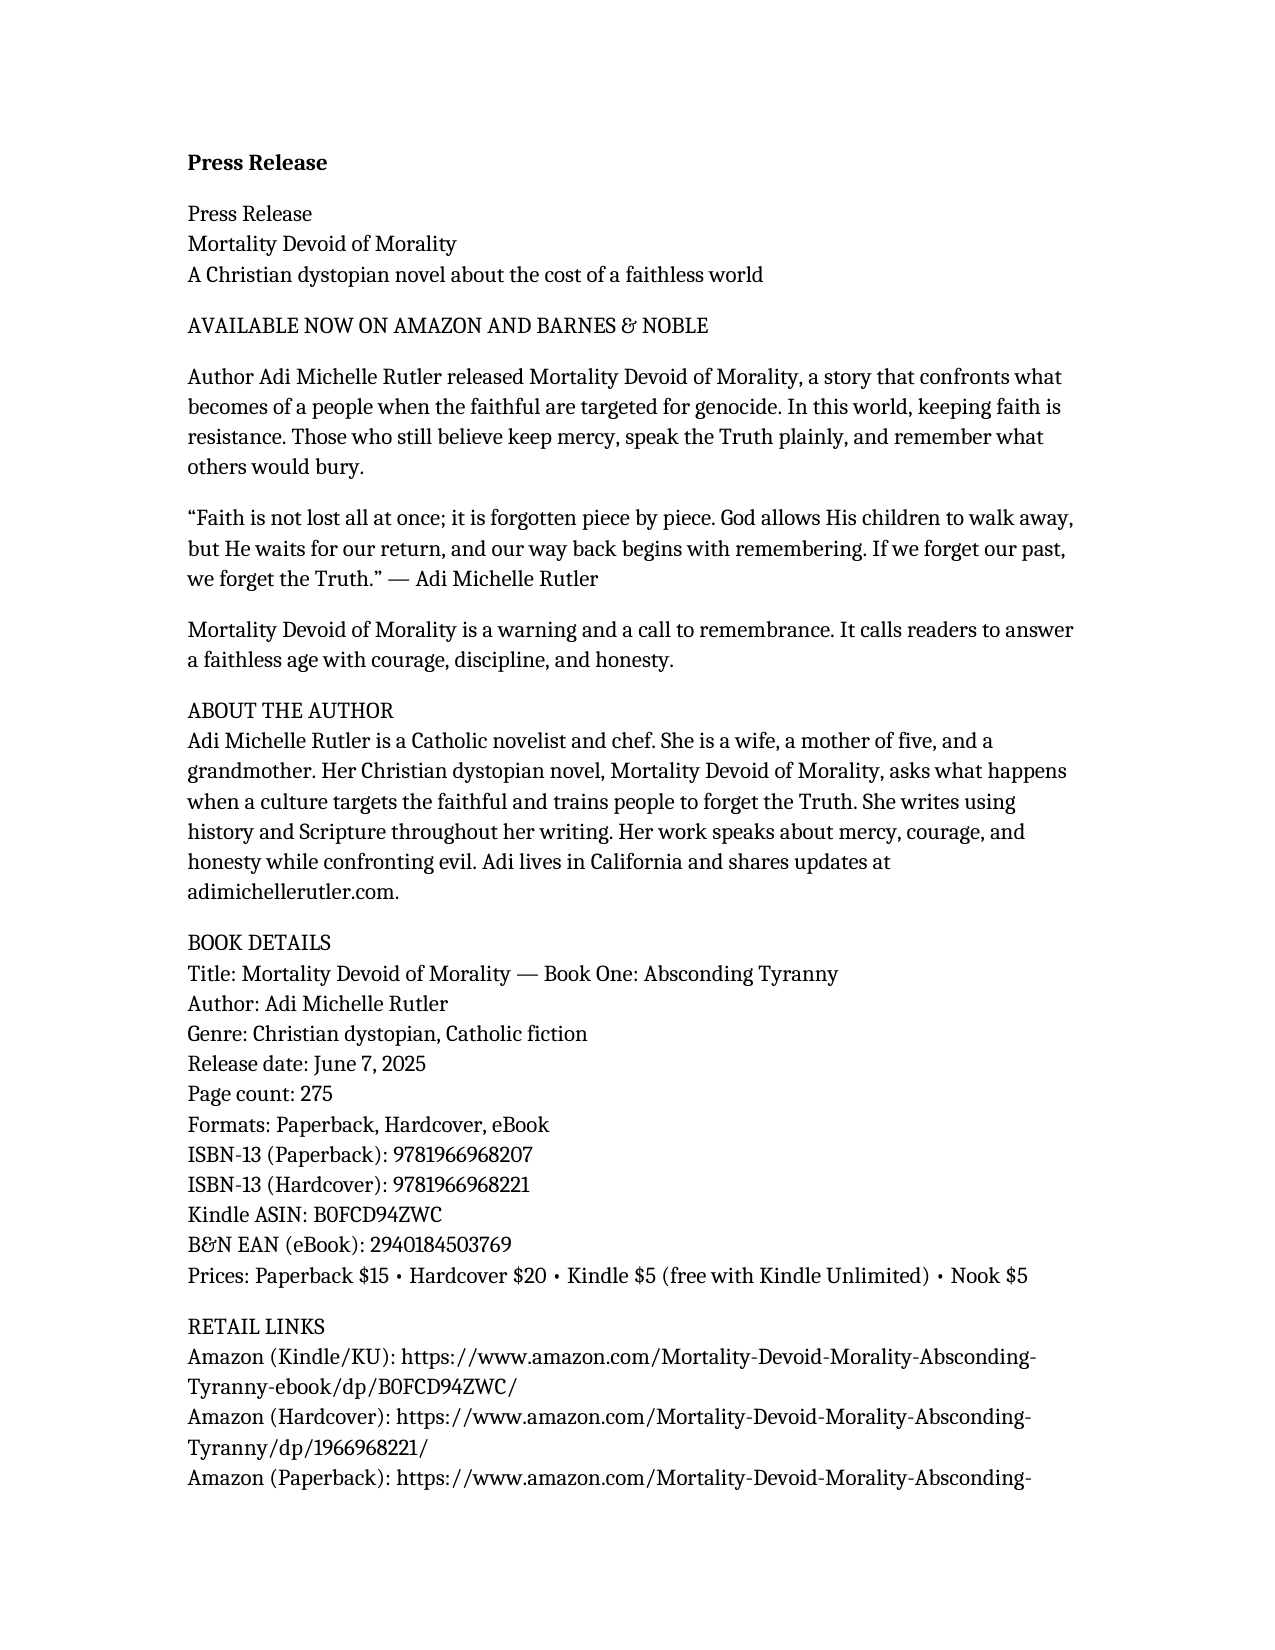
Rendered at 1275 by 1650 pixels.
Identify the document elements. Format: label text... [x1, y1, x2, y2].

text “Faith is not lost all at once; it is forgotten piece by piece. God allows His children to walk away, but He waits for our return, and our way back begins with remembering. If we forget our past, we forget the Truth.” — Adi Michelle Rutler [187, 505, 1087, 592]
text Press Release [187, 150, 1087, 176]
text ABOUT THE AUTHOR Adi Michelle Rutler is a Catholic novelist and chef. She is a wife, a mother of five, and a grandmother. Her Christian dystopian novel, Mortality Devoid of Morality, asks what happens when a culture targets the faithful and trains people to forget the Truth. She writes using history and Scripture throughout her writing. Her work speaks about mercy, courage, and honesty while confronting evil. Adi lives in California and shares updates at adimichellerutler.com. [187, 698, 1087, 906]
text BOOK DETAILS Title: Mortality Devoid of Morality — Book One: Absconding Tyranny Author: Adi Michelle Rutler Genre: Christian dystopian, Catholic fiction Release date: June 7, 2025 Page count: 275 Formats: Paperback, Hardcover, eBook ISBN-13 (Paperback): 9781966968207 ISBN-13 (Hardcover): 9781966968221 Kindle ASIN: B0FCD94ZWC B&N EAN (eBook): 2940184503769 Prices: Paperback $15 • Hardcover $20 • Kindle $5 (free with Kindle Unlimited) • Nook $5 [187, 930, 1087, 1289]
text Mortality Devoid of Morality is a warning and a call to remembrance. It calls readers to answer a faithless age with courage, discipline, and honesty. [187, 617, 1087, 673]
text Press Release Mortality Devoid of Morality A Christian dystopian novel about the cost of a faithless world [187, 201, 1087, 288]
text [187, 1313, 1087, 1491]
text AVAILABLE NOW ON AMAZON AND BARNES & NOBLE [187, 312, 1087, 339]
text Author Adi Michelle Rutler released Mortality Devoid of Morality, a story that confronts what becomes of a people when the faithful are targeted for genocide. In this world, keeping faith is resistance. Those who still believe keep mercy, speak the Truth plainly, and remember what others would bury. [187, 363, 1087, 481]
